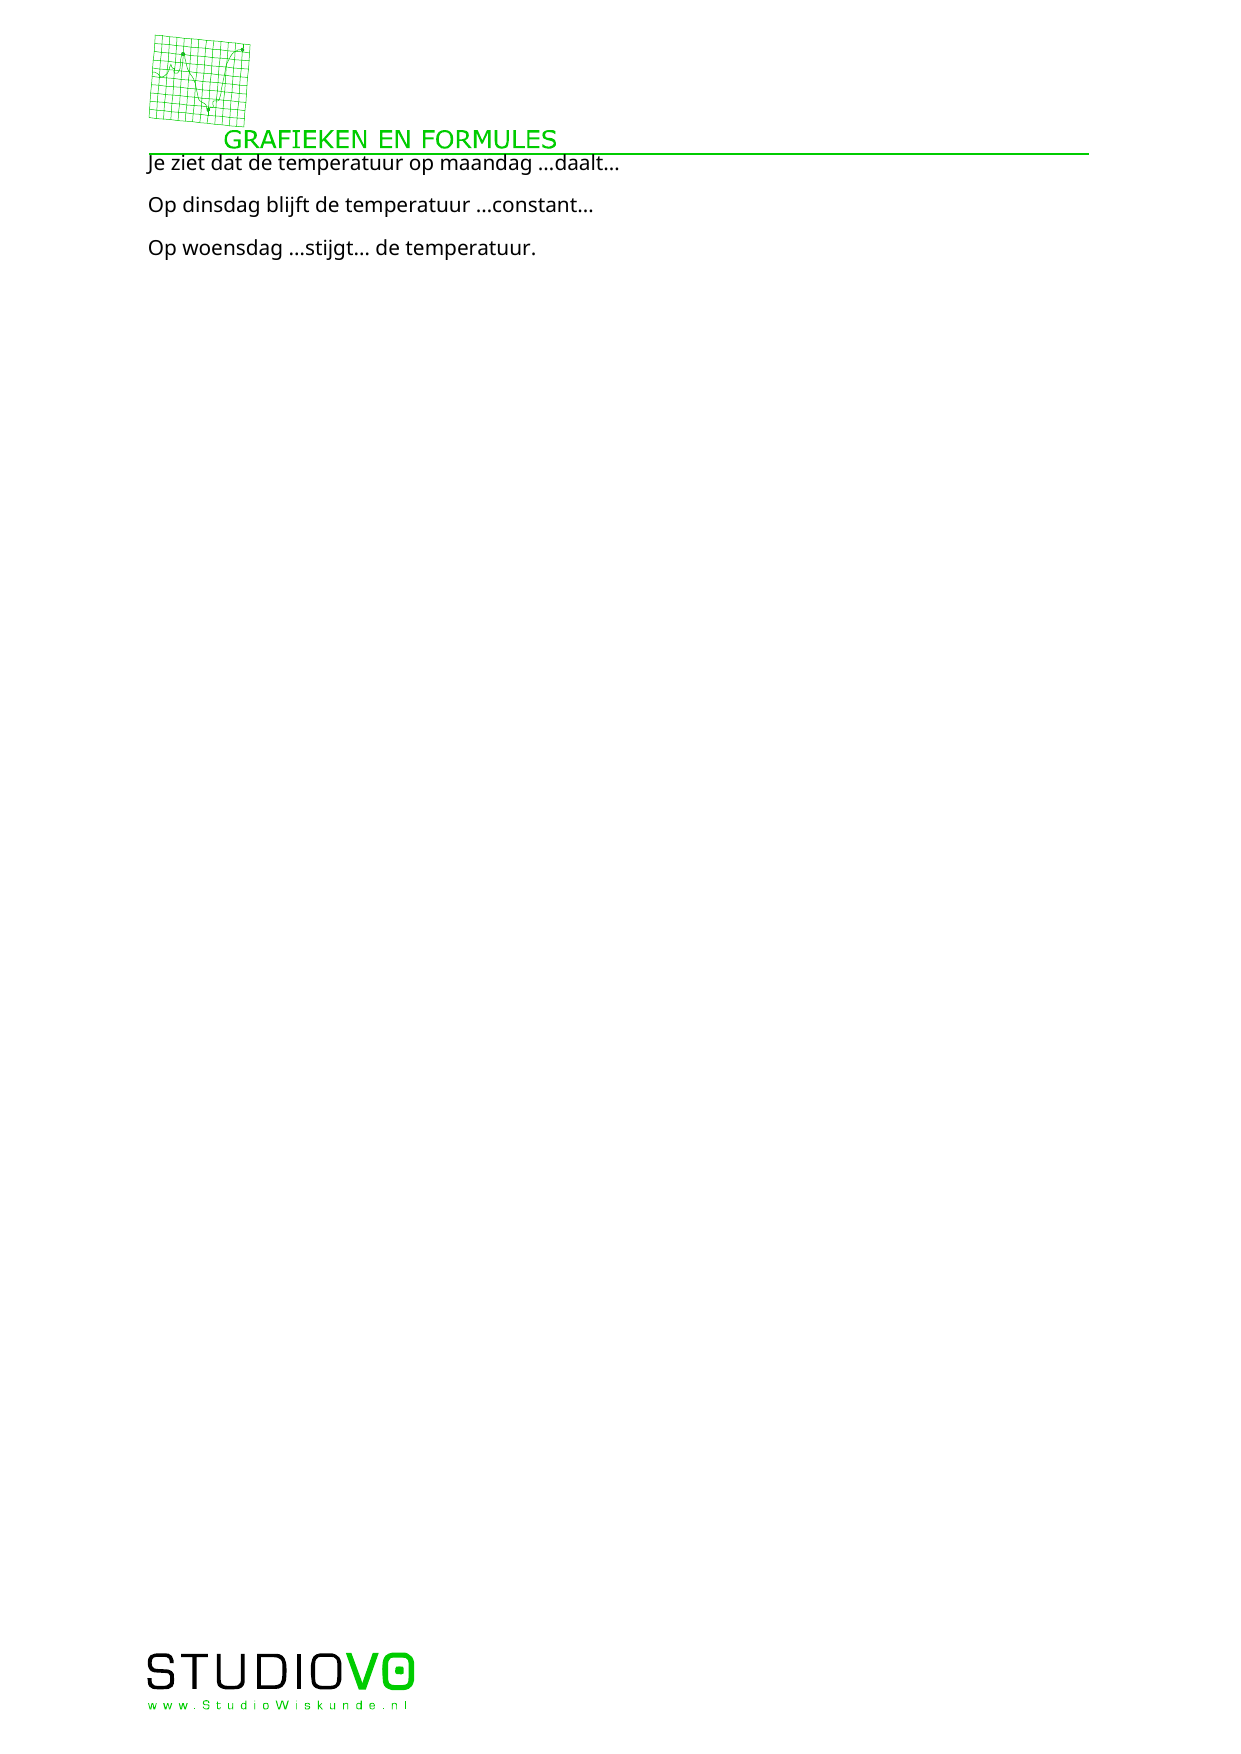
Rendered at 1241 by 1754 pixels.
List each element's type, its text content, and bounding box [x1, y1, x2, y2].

text Je ziet dat de temperatuur op maandag …daalt… Op dinsdag blijft de temperatuur …constant… Op woensdag …stijgt… de temperatuur. [148, 148, 1093, 261]
